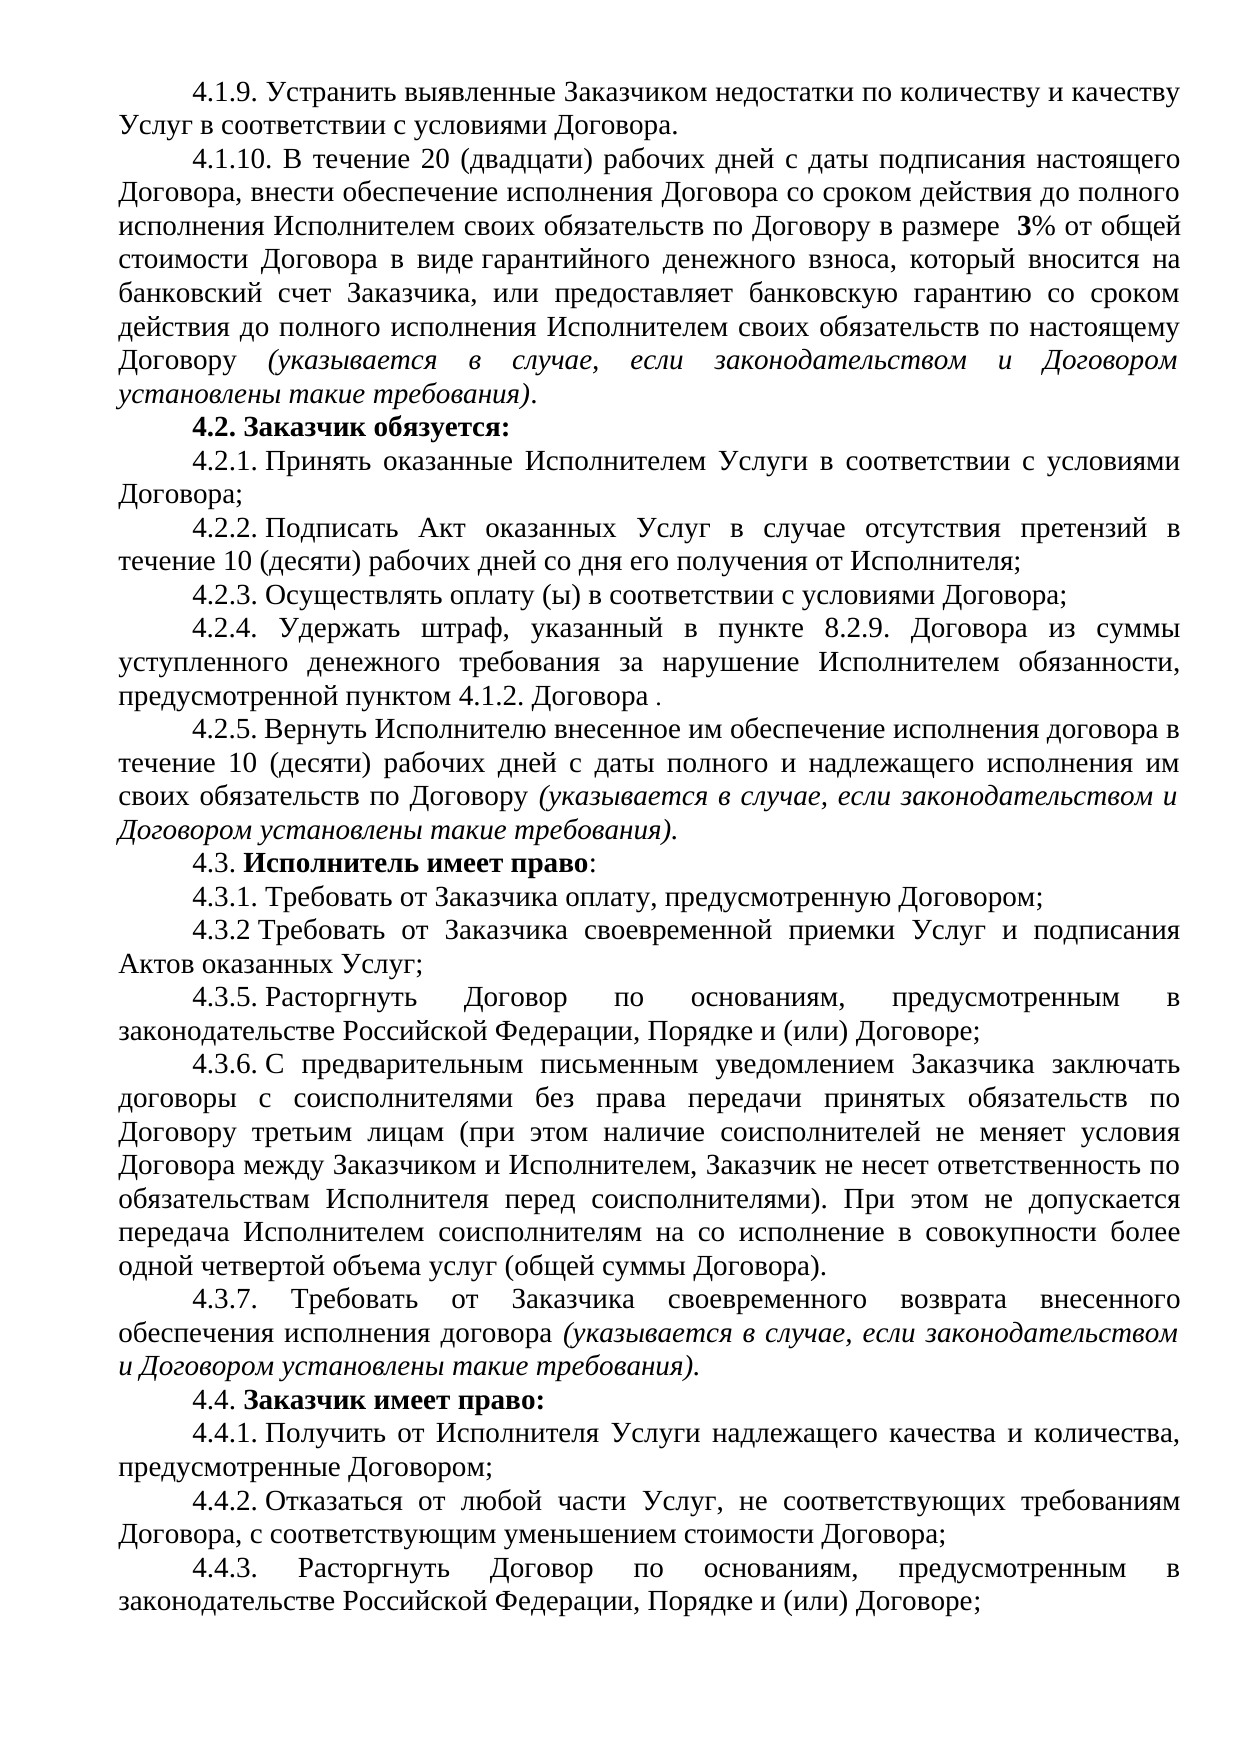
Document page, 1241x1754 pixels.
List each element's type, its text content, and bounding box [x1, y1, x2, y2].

text 4.2.3. Осуществлять оплату (ы) в соответствии с условиями Договора; [118, 577, 1181, 611]
text 4.4.3. Расторгнуть Договор по основаниям, предусмотренным в законодательстве Российской Федерации, Порядке и (или) Договоре; [118, 1550, 1181, 1617]
text 4.3.1. Требовать от Заказчика оплату, предусмотренную Договором; [118, 879, 1181, 912]
text 4.4. Заказчик имеет право: [118, 1382, 1181, 1416]
text 4.2.5. Вернуть Исполнителю внесенное им обеспечение исполнения договора в течение 10 (десяти) рабочих дней с даты полного и надлежащего исполнения им своих обязательств по Договору (указывается в случае, если законодательством и Договором установлены такие требования). [118, 711, 1181, 845]
text 4.4.2. Отказаться от любой части Услуг, не соответствующих требованиям Договора, с соответствующим уменьшением стоимости Договора; [118, 1483, 1181, 1550]
text 4.2. Заказчик обязуется: [118, 409, 1181, 443]
text 4.2.4. Удержать штраф, указанный в пункте 8.2.9. Договора из суммы уступленного денежного требования за нарушение Исполнителем обязанности, предусмотренной пунктом 4.1.2. Договора . [118, 611, 1181, 711]
text 4.3.5. Расторгнуть Договор по основаниям, предусмотренным в законодательстве Российской Федерации, Порядке и (или) Договоре; [118, 979, 1181, 1047]
text 4.4.1. Получить от Исполнителя Услуги надлежащего качества и количества, предусмотренные Договором; [118, 1416, 1181, 1483]
text 4.1.10. В течение 20 (двадцати) рабочих дней с даты подписания настоящего Договора, внести обеспечение исполнения Договора со сроком действия до полного исполнения Исполнителем своих обязательств по Договору в размере 3% от общей стоимости Договора в виде гарантийного денежного взноса, который вносится на банковский счет Заказчика, или предоставляет банковскую гарантию со сроком действия до полного исполнения Исполнителем своих обязательств по настоящему Договору (указывается в случае, если законодательством и Договором установлены такие требования). [118, 141, 1181, 409]
text 4.3. Исполнитель имеет право: [118, 845, 1181, 879]
text 4.2.2. Подписать Акт оказанных Услуг в случае отсутствия претензий в течение 10 (десяти) рабочих дней со дня его получения от Исполнителя; [118, 510, 1181, 577]
text 4.3.7. Требовать от Заказчика своевременного возврата внесенного обеспечения исполнения договора (указывается в случае, если законодательством и Договором установлены такие требования). [118, 1281, 1181, 1382]
text 4.2.1. Принять оказанные Исполнителем Услуги в соответствии с условиями Договора; [118, 443, 1181, 510]
text 4.3.2 Требовать от Заказчика своевременной приемки Услуг и подписания Актов оказанных Услуг; [118, 912, 1181, 979]
text 4.1.9. Устранить выявленные Заказчиком недостатки по количеству и качеству Услуг в соответствии с условиями Договора. [118, 74, 1181, 141]
text 4.3.6. С предварительным письменным уведомлением Заказчика заключать договоры с соисполнителями без права передачи принятых обязательств по Договору третьим лицам (при этом наличие соисполнителей не меняет условия Договора между Заказчиком и Исполнителем, Заказчик не несет ответственность по обязательствам Исполнителя перед соисполнителями). При этом не допускается передача Исполнителем соисполнителям на со исполнение в совокупности более одной четвертой объема услуг (общей суммы Договора). [118, 1047, 1181, 1281]
